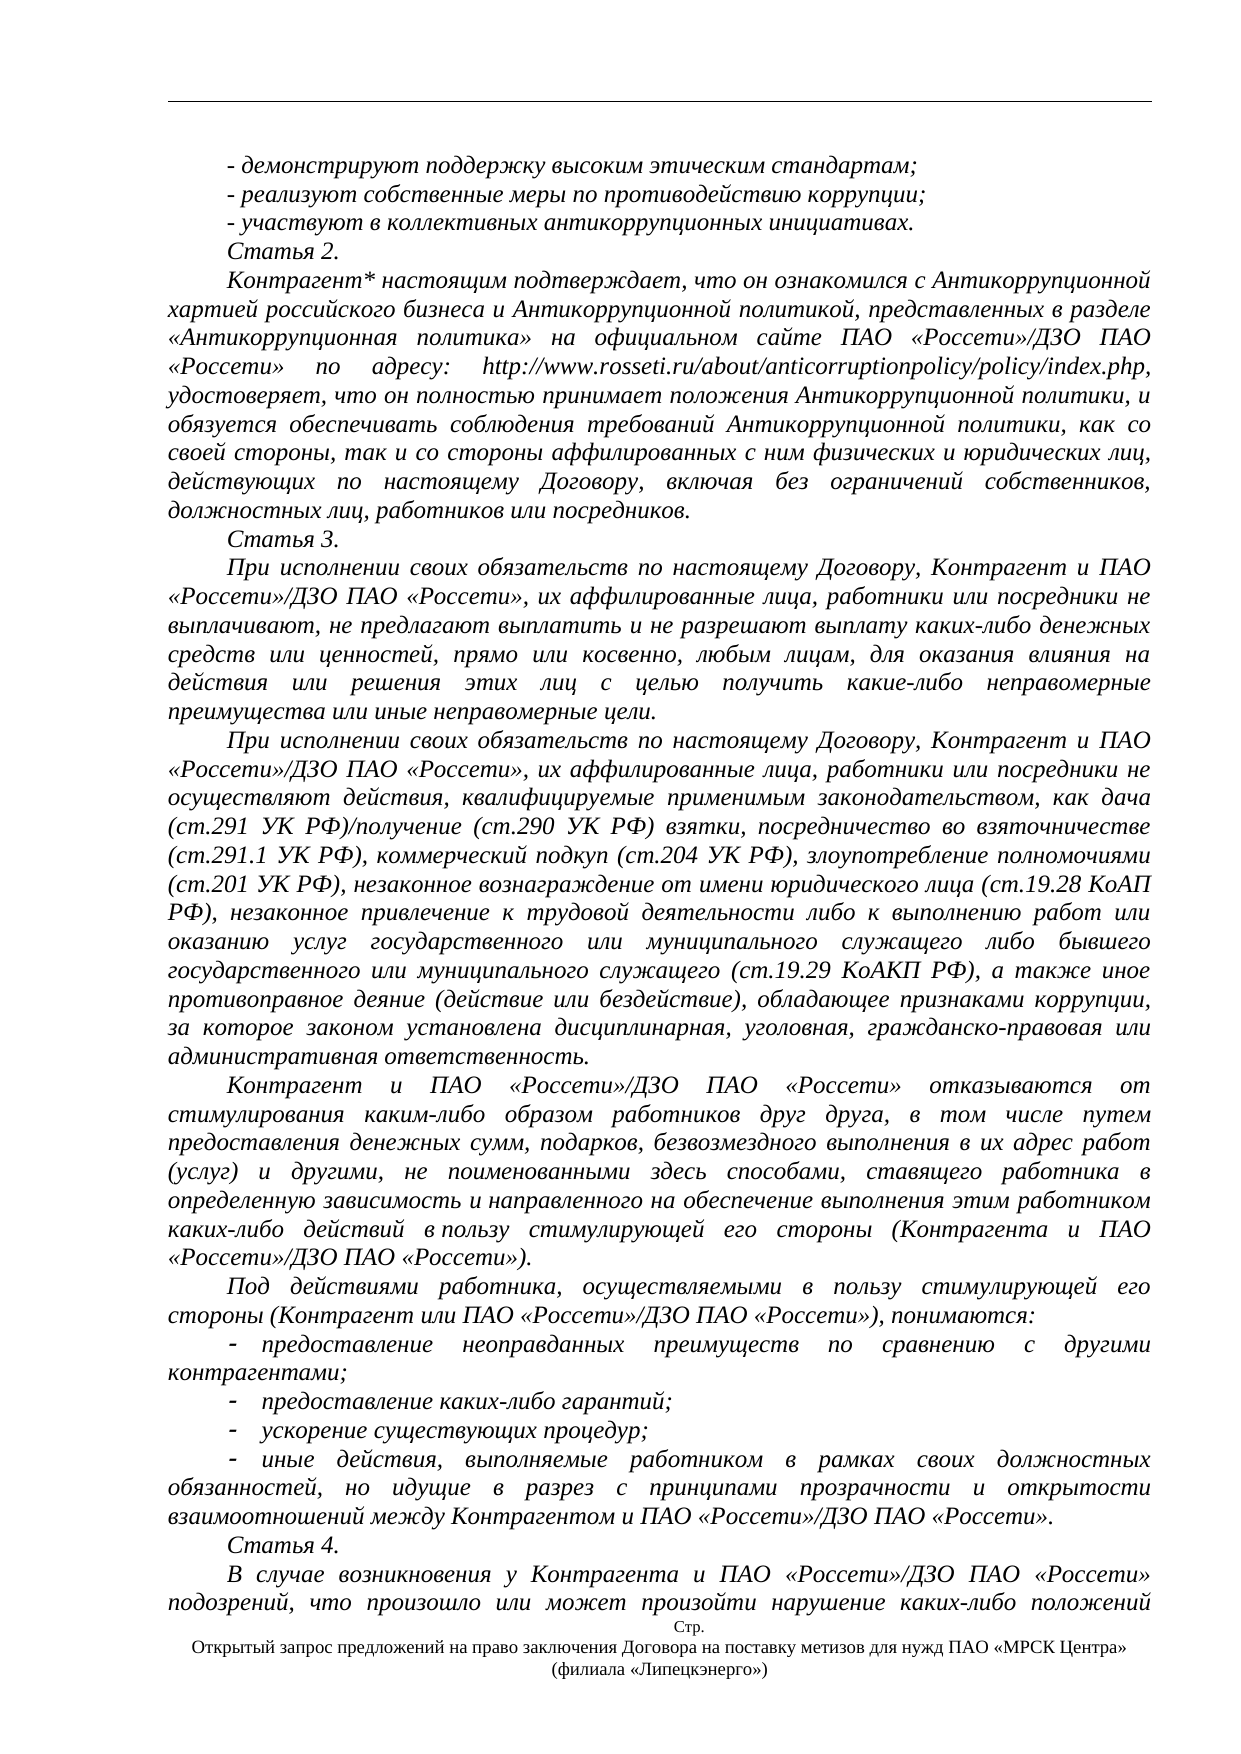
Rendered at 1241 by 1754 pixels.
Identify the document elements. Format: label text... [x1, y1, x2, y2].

text Статья 2. [168, 236, 1152, 265]
text - участвуют в коллективных антикоррупционных инициативах. [168, 207, 1152, 236]
text Под действиями работника, осуществляемыми в пользу стимулирующей его стороны (Контрагент или ПАО «Россети»/ДЗО ПАО «Россети»), понимаются: [168, 1271, 1152, 1329]
text Контрагент* настоящим подтверждает, что он ознакомился с Антикоррупционной хартией российского бизнеса и Антикоррупционной политикой, представленных в разделе «Антикоррупционная политика» на официальном сайте ПАО «Россети»/ДЗО ПАО «Россети» по адресу: http://www.rosseti.ru/about/anticorruptionpolicy/policy/index.php, удостоверяет, что он полностью принимает положения Антикоррупционной политики, и обязуется обеспечивать соблюдения требований Антикоррупционной политики, как со своей стороны, так и со стороны аффилированных с ним физических и юридических лиц, действующих по настоящему Договору, включая без ограничений собственников, должностных лиц, работников или посредников. [168, 265, 1152, 524]
list иные действия, выполняемые работником в рамках своих должностных обязанностей, но идущие в разрез с принципами прозрачности и открытости взаимоотношений между Контрагентом и ПАО «Россети»/ДЗО ПАО «Россети». [168, 1444, 1152, 1530]
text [168, 1559, 1152, 1616]
text Статья 4. [168, 1530, 1152, 1559]
text При исполнении своих обязательств по настоящему Договору, Контрагент и ПАО «Россети»/ДЗО ПАО «Россети», их аффилированные лица, работники или посредники не осуществляют действия, квалифицируемые применимым законодательством, как дача (ст.291 УК РФ)/получение (ст.290 УК РФ) взятки, посредничество во взяточничестве (ст.291.1 УК РФ), коммерческий подкуп (ст.204 УК РФ), злоупотребление полномочиями (ст.201 УК РФ), незаконное вознаграждение от имени юридического лица (ст.19.28 КоАП РФ), незаконное привлечение к трудовой деятельности либо к выполнению работ или оказанию услуг государственного или муниципального служащего либо бывшего государственного или муниципального служащего (ст.19.29 КоАКП РФ), а также иное противоправное деяние (действие или бездействие), обладающее признаками коррупции, за которое законом установлена дисциплинарная, уголовная, гражданско-правовая или административная ответственность. [168, 725, 1152, 1070]
list ускорение существующих процедур; [168, 1415, 1152, 1444]
text Статья 3. [168, 524, 1152, 552]
text При исполнении своих обязательств по настоящему Договору, Контрагент и ПАО «Россети»/ДЗО ПАО «Россети», их аффилированные лица, работники или посредники не выплачивают, не предлагают выплатить и не разрешают выплату каких-либо денежных средств или ценностей, прямо или косвенно, любым лицам, для оказания влияния на действия или решения этих лиц с целью получить какие-либо неправомерные преимущества или иные неправомерные цели. [168, 552, 1152, 725]
text - демонстрируют поддержку высоким этическим стандартам; [168, 150, 1152, 179]
text - реализуют собственные меры по противодействию коррупции; [168, 179, 1152, 207]
list предоставление неоправданных преимуществ по сравнению с другими контрагентами; [168, 1329, 1152, 1386]
text Контрагент и ПАО «Россети»/ДЗО ПАО «Россети» отказываются от стимулирования каким-либо образом работников друг друга, в том числе путем предоставления денежных сумм, подарков, безвозмездного выполнения в их адрес работ (услуг) и другими, не поименованными здесь способами, ставящего работника в определенную зависимость и направленного на обеспечение выполнения этим работником каких-либо действий в пользу стимулирующей его стороны (Контрагента и ПАО «Россети»/ДЗО ПАО «Россети»). [168, 1070, 1152, 1271]
list предоставление каких-либо гарантий; [168, 1386, 1152, 1415]
